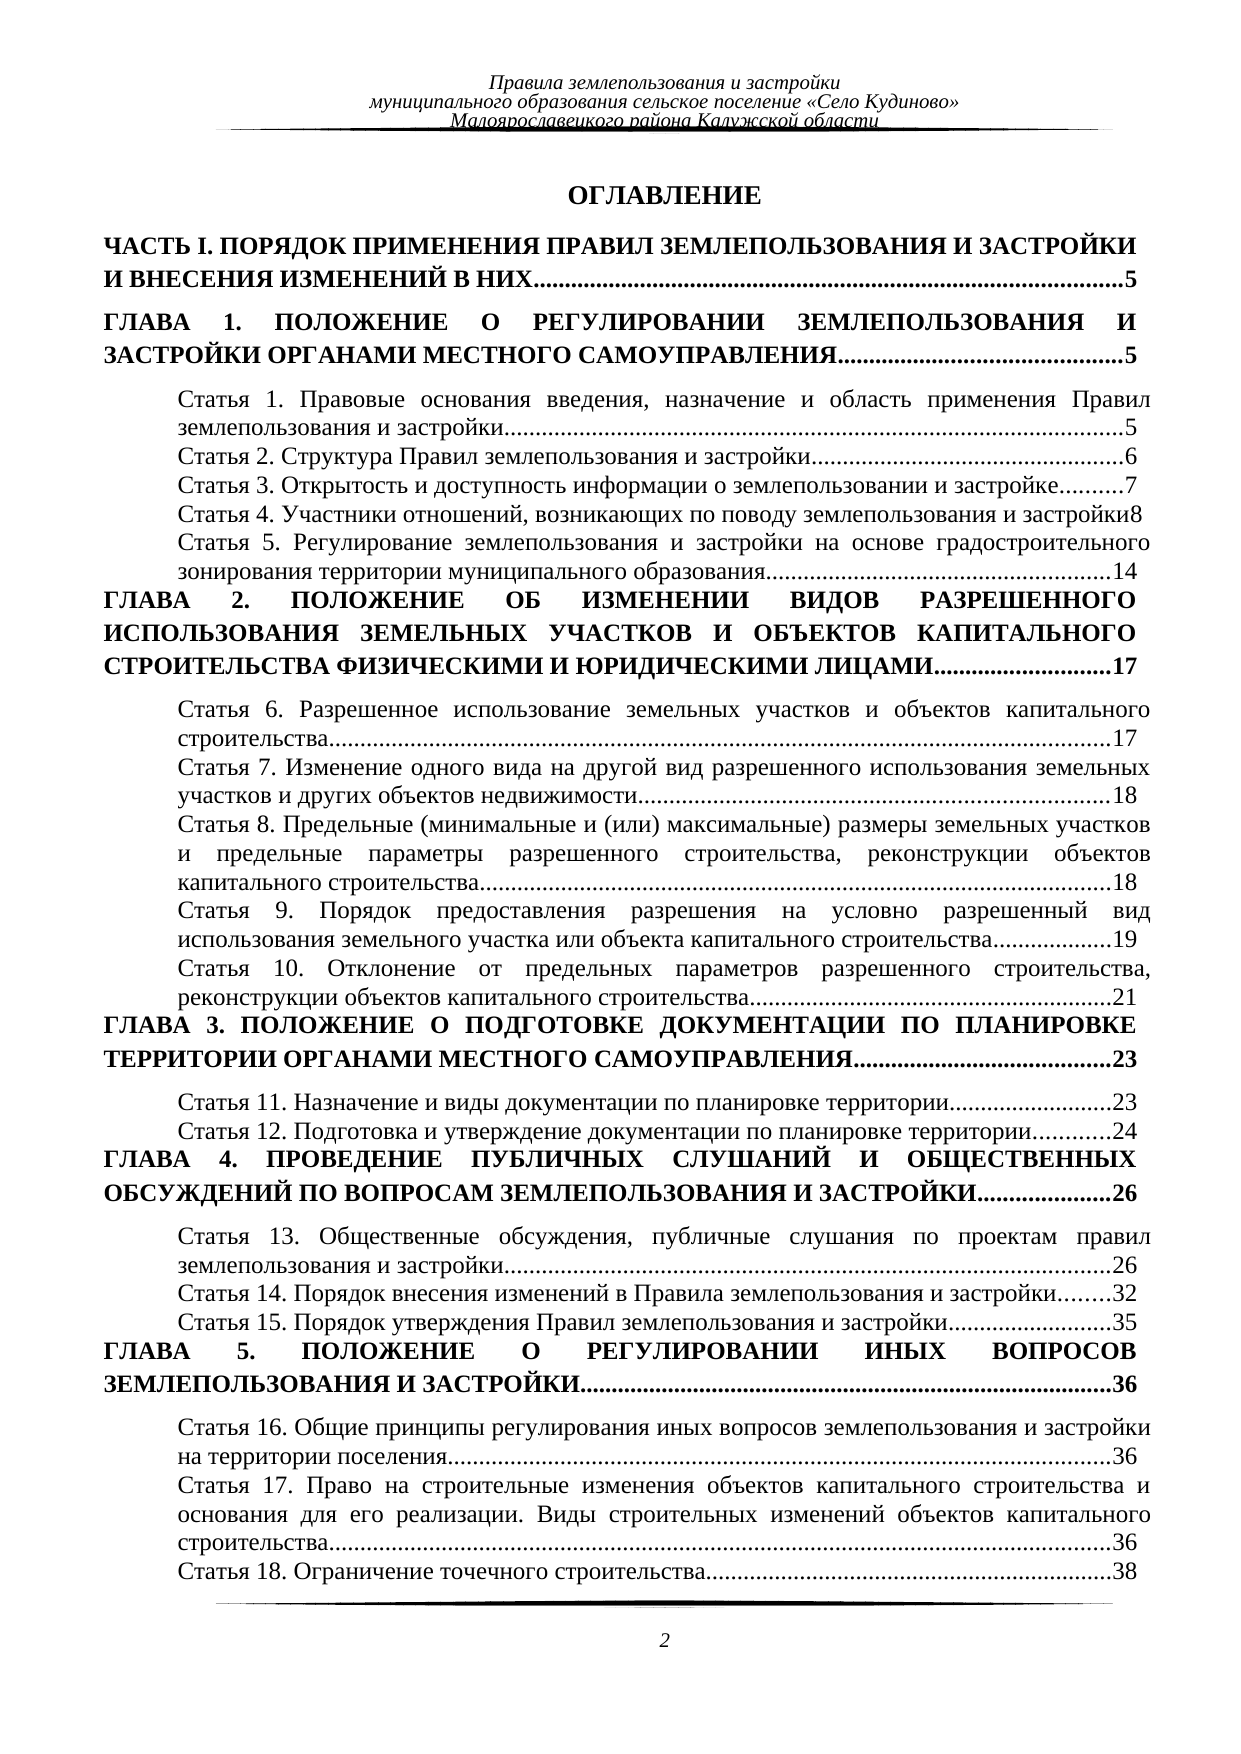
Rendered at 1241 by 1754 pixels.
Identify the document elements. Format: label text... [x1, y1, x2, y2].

text Глава 1. Положение о регулировании землепользования и застройки органами местного самоуправления 5 [103, 307, 1137, 369]
text Статья 18. Ограничение точечного строительства 38 [177, 1556, 1152, 1585]
text Статья 7. Изменение одного вида на другой вид разрешенного использования земельных участков и других объектов недвижимости 18 [177, 752, 1152, 809]
text Глава 2. Положение об изменении видов разрешенного использования земельных участков и объектов капитального строительства физическими и юридическими лицами 17 [103, 585, 1137, 680]
text Статья 3. Открытость и доступность информации о землепользовании и застройке 7 [177, 470, 1152, 499]
text Статья 13. Общественные обсуждения, публичные слушания по проектам правил землепользования и застройки 26 [177, 1221, 1152, 1278]
text Статья 8. Предельные (минимальные и (или) максимальные) размеры земельных участков и предельные параметры разрешенного строительства, реконструкции объектов капитального строительства 18 [177, 809, 1152, 896]
picture [215, 125, 1113, 134]
text Статья 9. Порядок предоставления разрешения на условно разрешенный вид использования земельного участка или объекта капитального строительства 19 [177, 896, 1152, 953]
text Статья 14. Порядок внесения изменений в Правила землепользования и застройки 32 [177, 1278, 1152, 1307]
text Статья 10. Отклонение от предельных параметров разрешенного строительства, реконструкции объектов капитального строительства 21 [177, 953, 1152, 1011]
text Статья 17. Право на строительные изменения объектов капитального строительства и основания для его реализации. Виды строительных изменений объектов капитального строительства 36 [177, 1470, 1152, 1556]
text ОГЛАВЛЕНИЕ [177, 179, 1152, 210]
text Статья 4. Участники отношений, возникающих по поводу землепользования и застройки 8 [177, 499, 1152, 527]
text Глава 5. Положение о регулировании иных вопросов землепользования и застройки 36 [103, 1336, 1137, 1398]
text Статья 11. Назначение и виды документации по планировке территории 23 [177, 1087, 1152, 1116]
picture [215, 1600, 1113, 1608]
text Статья 6. Разрешенное использование земельных участков и объектов капитального строительства 17 [177, 694, 1152, 752]
text Глава 3. Положение о подготовке документации по планировке территории органами местного самоуправления 23 [103, 1011, 1137, 1072]
text Статья 1. Правовые основания введения, назначение и область применения Правил землепользования и застройки 5 [177, 384, 1152, 441]
text Статья 5. Регулирование землепользования и застройки на основе градостроительного зонирования территории муниципального образования 14 [177, 527, 1152, 585]
text Статья 12. Подготовка и утверждение документации по планировке территории 24 [177, 1116, 1152, 1144]
text Часть I. Порядок применения правил землепользования и застройки и внесения изменений в них 5 [103, 231, 1137, 292]
text Глава 4. Проведение публичных слушаний и общественных обсуждений по вопросам землепользования и застройки 26 [103, 1144, 1137, 1206]
text Статья 2. Структура Правил землепользования и застройки 6 [177, 441, 1152, 470]
text Статья 16. Общие принципы регулирования иных вопросов землепользования и застройки на территории поселения 36 [177, 1412, 1152, 1470]
text Статья 15. Порядок утверждения Правил землепользования и застройки 35 [177, 1307, 1152, 1336]
